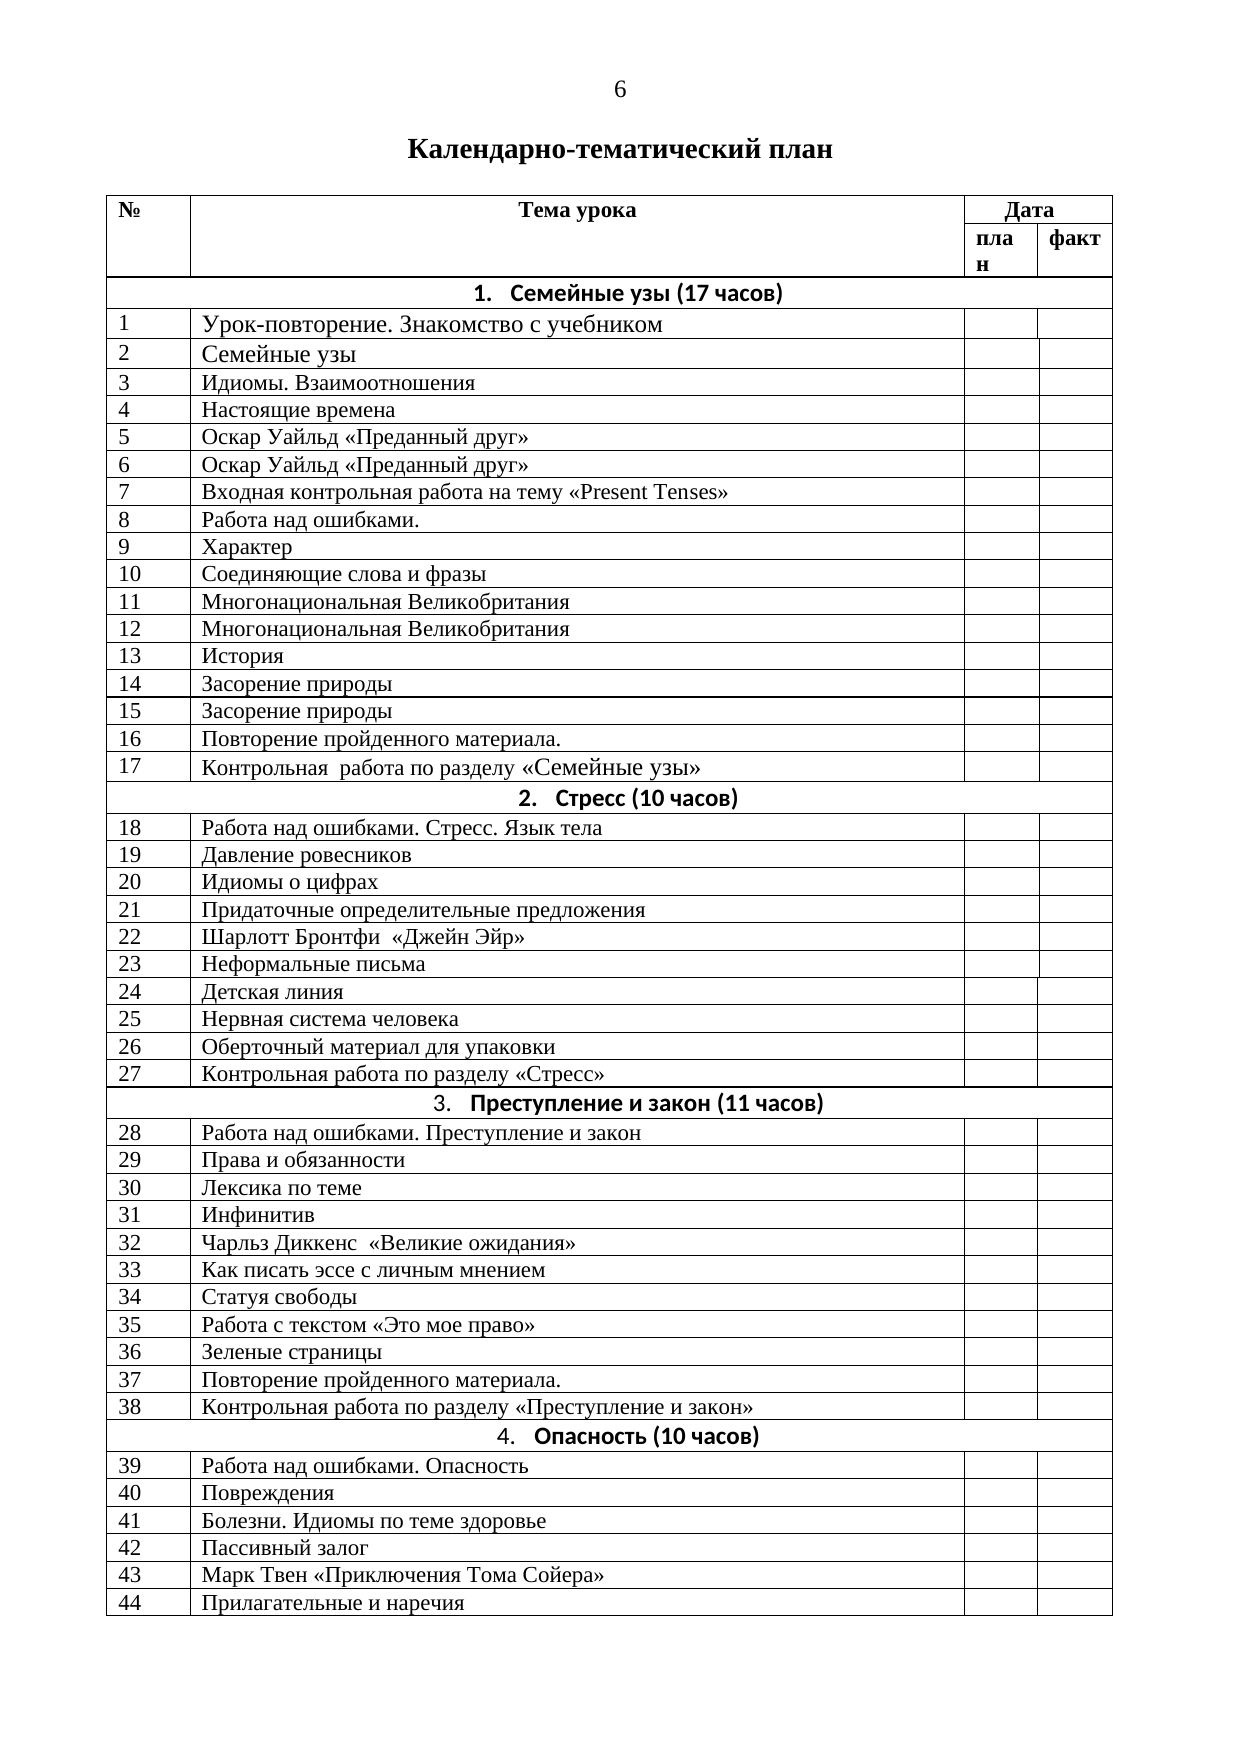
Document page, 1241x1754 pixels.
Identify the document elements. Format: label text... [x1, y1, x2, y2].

table_cell [1040, 643, 1112, 669]
table_cell [1040, 339, 1112, 368]
table_cell [965, 1562, 1037, 1588]
table_cell [1040, 896, 1112, 922]
table_cell Идиомы о цифрах [191, 868, 964, 895]
table_cell Оберточный материал для упаковки [191, 1033, 964, 1059]
table_cell [1040, 725, 1112, 751]
table_cell [965, 1589, 1037, 1615]
table_cell [965, 1366, 1037, 1392]
table_cell [1038, 1033, 1112, 1059]
table_cell 38 [107, 1393, 190, 1419]
table_cell [1040, 478, 1112, 504]
table_cell 20 [107, 868, 190, 895]
table_cell [965, 1452, 1037, 1478]
table_cell [965, 1338, 1037, 1364]
table_cell 43 [107, 1562, 190, 1588]
table_cell [965, 923, 1039, 949]
table_cell 14 [107, 670, 190, 696]
table_cell [1038, 978, 1112, 1004]
table_cell Опасность (10 часов) [107, 1420, 1112, 1451]
table_cell 12 [107, 615, 190, 642]
table_cell Лексика по теме [191, 1174, 964, 1200]
table_cell История [191, 643, 964, 669]
table_cell [1040, 698, 1112, 724]
table_cell [1040, 369, 1112, 395]
table_cell Характер [191, 533, 964, 559]
table_cell [965, 369, 1039, 395]
table_cell Как писать эссе с личным мнением [191, 1256, 964, 1282]
table_cell [1038, 1366, 1112, 1392]
table_cell 8 [107, 506, 190, 532]
table_cell 29 [107, 1146, 190, 1173]
table_cell 26 [107, 1033, 190, 1059]
text Календарно-тематический план [118, 131, 1122, 165]
table_cell 22 [107, 923, 190, 949]
table_cell Работа над ошибками. Опасность [191, 1452, 964, 1478]
table_cell Засорение природы [191, 670, 964, 696]
table_cell [1038, 1507, 1112, 1533]
table_cell Зеленые страницы [191, 1338, 964, 1364]
table_cell [1038, 1005, 1112, 1032]
table_cell [1038, 1393, 1112, 1419]
table_cell [1038, 1311, 1112, 1337]
table_cell [1040, 615, 1112, 642]
table_cell 23 [107, 951, 190, 977]
table_cell Работа над ошибками. Преступление и закон [191, 1119, 964, 1145]
table_cell Контрольная работа по разделу «Преступление и закон» [191, 1393, 964, 1419]
table_cell [965, 1119, 1037, 1145]
table_cell 33 [107, 1256, 190, 1282]
table_cell [965, 339, 1039, 368]
table_cell Марк Твен «Приключения Тома Сойера» [191, 1562, 964, 1588]
table_cell факт [1038, 224, 1112, 276]
table_cell 40 [107, 1479, 190, 1506]
table_cell 10 [107, 560, 190, 587]
table_cell 19 [107, 841, 190, 867]
table_cell Повреждения [191, 1479, 964, 1506]
table_cell [1038, 1146, 1112, 1173]
table_cell 36 [107, 1338, 190, 1364]
table_cell Права и обязанности [191, 1146, 964, 1173]
table_cell Повторение пройденного материала. [191, 725, 964, 751]
table_cell 15 [107, 698, 190, 724]
table_cell Оскар Уайльд «Преданный друг» [191, 451, 964, 477]
table_cell [965, 670, 1039, 696]
table_cell [1038, 1589, 1112, 1615]
table_cell [965, 868, 1039, 895]
table_cell [1038, 1256, 1112, 1282]
table_cell [965, 1479, 1037, 1506]
table_cell [965, 896, 1039, 922]
table_cell 3 [107, 369, 190, 395]
table_cell 2 [107, 339, 190, 368]
table_cell [965, 1256, 1037, 1282]
table_cell [1040, 814, 1112, 840]
table_header № [107, 196, 190, 276]
table_cell Неформальные письма [191, 951, 964, 977]
table_header Дата [965, 196, 1112, 223]
table_cell [965, 396, 1039, 422]
table_cell [965, 1201, 1037, 1228]
table_cell Соединяющие слова и фразы [191, 560, 964, 587]
table_cell [965, 1534, 1037, 1561]
table_cell [1038, 1284, 1112, 1310]
table_cell Работа с текстом «Это мое право» [191, 1311, 964, 1337]
table_cell 17 [107, 752, 190, 781]
table_cell [1038, 309, 1112, 338]
table_cell Прилагательные и наречия [191, 1589, 964, 1615]
table_cell Нервная система человека [191, 1005, 964, 1032]
table_cell [1040, 752, 1112, 781]
table_cell Многонациональная Великобритания [191, 588, 964, 614]
table_cell Семейные узы (17 часов) [107, 278, 1112, 308]
table_cell [965, 1005, 1037, 1032]
table_cell [965, 1146, 1037, 1173]
table_cell [1040, 923, 1112, 949]
table_cell [965, 1033, 1037, 1059]
table_cell 9 [107, 533, 190, 559]
table_cell Болезни. Идиомы по теме здоровье [191, 1507, 964, 1533]
table_cell 31 [107, 1201, 190, 1228]
table_cell Давление ровесников [191, 841, 964, 867]
table_cell 4 [107, 396, 190, 422]
table_cell [965, 588, 1039, 614]
table_cell [1038, 1119, 1112, 1145]
table_cell Контрольная работа по разделу «Семейные узы» [191, 752, 964, 781]
table_cell [965, 1060, 1037, 1086]
table_cell Засорение природы [191, 698, 964, 724]
table_cell [1040, 951, 1112, 977]
table_cell 44 [107, 1589, 190, 1615]
table_cell 27 [107, 1060, 190, 1086]
table_cell [965, 841, 1039, 867]
table_cell Стресс (10 часов) [107, 782, 1112, 812]
table_cell [965, 951, 1039, 977]
table_cell [965, 978, 1037, 1004]
table_cell [965, 309, 1037, 338]
table_cell [965, 424, 1039, 450]
table_cell Шарлотт Бронтфи «Джейн Эйр» [191, 923, 964, 949]
table_cell [1040, 841, 1112, 867]
table_cell [1040, 451, 1112, 477]
table_cell [965, 1284, 1037, 1310]
table_cell 30 [107, 1174, 190, 1200]
table_cell [965, 615, 1039, 642]
table_cell [1040, 588, 1112, 614]
table_cell Работа над ошибками. Стресс. Язык тела [191, 814, 964, 840]
table_cell [1040, 560, 1112, 587]
table_cell 24 [107, 978, 190, 1004]
table_cell [1040, 533, 1112, 559]
table_cell 1 [107, 309, 190, 338]
table_cell [965, 478, 1039, 504]
table_cell Входная контрольная работа на тему «Present Tenses» [191, 478, 964, 504]
table_cell [1038, 1201, 1112, 1228]
table_cell [1038, 1229, 1112, 1255]
table_cell [965, 643, 1039, 669]
table_cell 7 [107, 478, 190, 504]
table_cell [1040, 396, 1112, 422]
table_cell Идиомы. Взаимоотношения [191, 369, 964, 395]
table_cell 42 [107, 1534, 190, 1561]
table_cell 5 [107, 424, 190, 450]
table_cell Преступление и закон (11 часов) [107, 1088, 1112, 1118]
table_cell [965, 725, 1039, 751]
table_cell Чарльз Диккенс «Великие ожидания» [191, 1229, 964, 1255]
table_cell [1040, 506, 1112, 532]
table_header Тема урока [191, 196, 964, 276]
table_cell 13 [107, 643, 190, 669]
table_cell Инфинитив [191, 1201, 964, 1228]
table_cell 28 [107, 1119, 190, 1145]
table_cell Оскар Уайльд «Преданный друг» [191, 424, 964, 450]
table_cell [965, 1229, 1037, 1255]
table_cell Статуя свободы [191, 1284, 964, 1310]
table_cell [965, 698, 1039, 724]
table_cell Детская линия [191, 978, 964, 1004]
table_cell Урок-повторение. Знакомство с учебником [191, 309, 964, 338]
table_cell Повторение пройденного материала. [191, 1366, 964, 1392]
table_cell 41 [107, 1507, 190, 1533]
table_cell Многонациональная Великобритания [191, 615, 964, 642]
table_cell Работа над ошибками. [191, 506, 964, 532]
table_cell 39 [107, 1452, 190, 1478]
table_cell [965, 506, 1039, 532]
table_cell 25 [107, 1005, 190, 1032]
table_cell план [965, 224, 1037, 276]
table_cell [965, 1393, 1037, 1419]
table_cell [1038, 1452, 1112, 1478]
table_cell [965, 560, 1039, 587]
table_cell Семейные узы [191, 339, 964, 368]
table_cell 32 [107, 1229, 190, 1255]
table_cell 18 [107, 814, 190, 840]
table_cell Пассивный залог [191, 1534, 964, 1561]
table_cell [1040, 670, 1112, 696]
table_cell [1038, 1174, 1112, 1200]
table_cell Контрольная работа по разделу «Стресс» [191, 1060, 964, 1086]
table_cell 16 [107, 725, 190, 751]
table_cell [965, 451, 1039, 477]
table_cell Придаточные определительные предложения [191, 896, 964, 922]
table_cell 35 [107, 1311, 190, 1337]
table_cell [965, 1507, 1037, 1533]
table_cell [1038, 1060, 1112, 1086]
table_cell 11 [107, 588, 190, 614]
table_cell Настоящие времена [191, 396, 964, 422]
table_cell [965, 533, 1039, 559]
table_cell [965, 814, 1039, 840]
table_cell 21 [107, 896, 190, 922]
table_cell 6 [107, 451, 190, 477]
table_cell 37 [107, 1366, 190, 1392]
table_cell [1038, 1479, 1112, 1506]
table_cell [1038, 1534, 1112, 1561]
table_cell [965, 752, 1039, 781]
table_cell [1040, 424, 1112, 450]
table_cell [965, 1311, 1037, 1337]
table_cell [965, 1174, 1037, 1200]
table_cell 34 [107, 1284, 190, 1310]
table_cell [1040, 868, 1112, 895]
table_cell [1038, 1338, 1112, 1364]
table_cell [1038, 1562, 1112, 1588]
